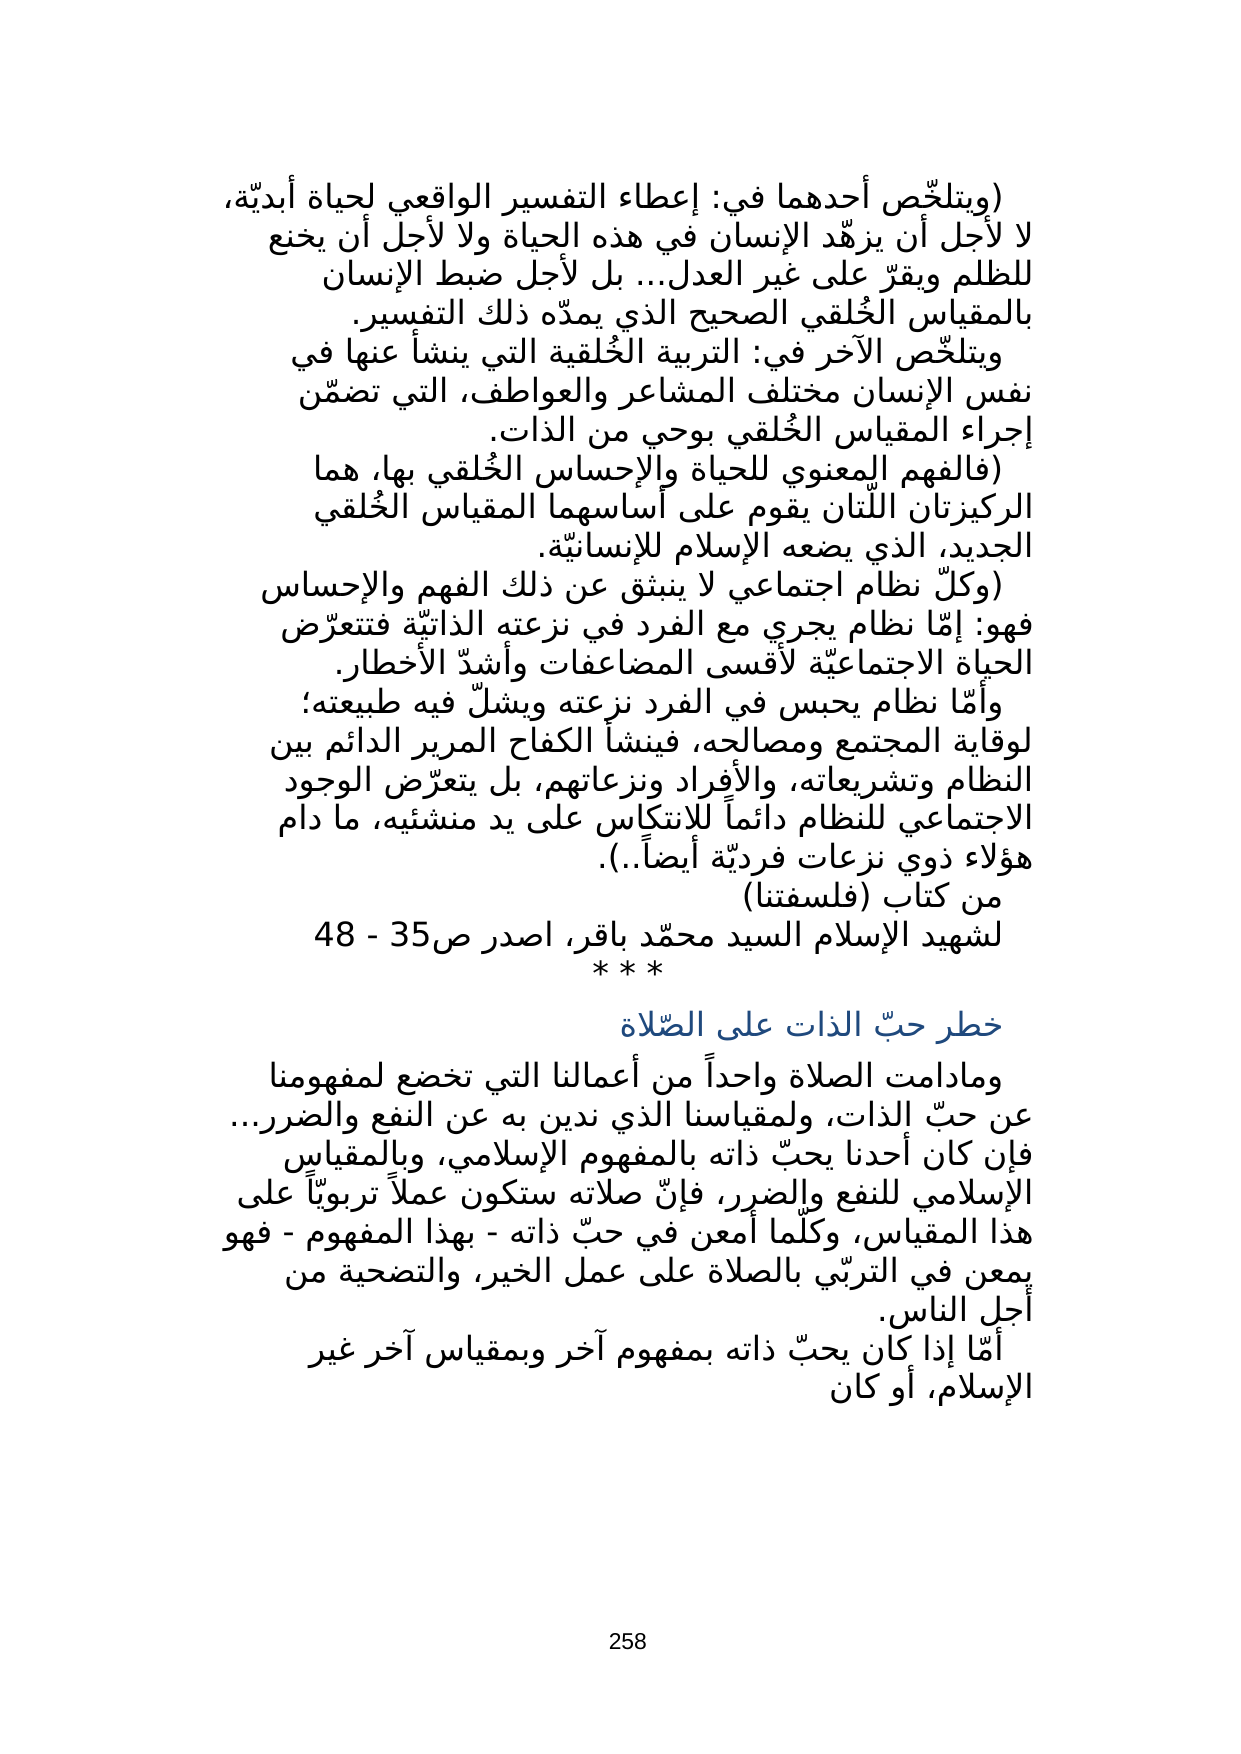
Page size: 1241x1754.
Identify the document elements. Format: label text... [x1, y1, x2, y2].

text أمّا إذا كان يحبّ ذاته بمفهوم آخر وبمقياس آخر غير الإسلام، أو كان [222, 1329, 1033, 1407]
text (ويتلخّص أحدهما في: إعطاء التفسير الواقعي لحياة أبديّة، لا لأجل أن يزهّد الإنسان في هذه الحياة ولا لأجل أن يخنع للظلم ويقرّ على غير العدل... بل لأجل ضبط الإنسان بالمقياس الخُلقي الصحيح الذي يمدّه ذلك التفسير. [222, 177, 1033, 333]
text (فالفهم المعنوي للحياة والإحساس الخُلقي بها، هما الركيزتان اللّتان يقوم على أساسهما المقياس الخُلقي الجديد، الذي يضعه الإسلام للإنسانيّة. [222, 449, 1033, 566]
text ومادامت الصلاة واحداً من أعمالنا التي تخضع لمفهومنا عن حبّ الذات، ولمقياسنا الذي ندين به عن النفع والضرر... فإن كان أحدنا يحبّ ذاته بالمفهوم الإسلامي، وبالمقياس الإسلامي للنفع والضرر، فإنّ صلاته ستكون عملاً تربويّاً على هذا المقياس، وكلّما أمعن في حبّ ذاته - بهذا المفهوم - فهو يمعن في التربّي بالصلاة على عمل الخير، والتضحية من أجل الناس. [222, 1057, 1033, 1329]
text * * * [222, 954, 1033, 993]
text من كتاب (فلسفتنا) [222, 877, 1033, 915]
text (وكلّ نظام اجتماعي لا ينبثق عن ذلك الفهم والإحساس فهو: إمّا نظام يجري مع الفرد في نزعته الذاتيّة فتتعرّض الحياة الاجتماعيّة لأقسى المضاعفات وأشدّ الأخطار. [222, 566, 1033, 682]
text ويتلخّص الآخر في: التربية الخُلقية التي ينشأ عنها في نفس الإنسان مختلف المشاعر والعواطف، التي تضمّن إجراء المقياس الخُلقي بوحي من الذات. [222, 333, 1033, 449]
text وأمّا نظام يحبس في الفرد نزعته ويشلّ فيه طبيعته؛ لوقاية المجتمع ومصالحه، فينشأ الكفاح المرير الدائم بين النظام وتشريعاته، والأفراد ونزعاتهم، بل يتعرّض الوجود الاجتماعي للنظام دائماً للانتكاس على يد منشئيه، ما دام هؤلاء ذوي نزعات فرديّة أيضاً..). [222, 682, 1033, 877]
text لشهيد الإسلام السيد محمّد باقر، اصدر ص35 - 48 [222, 915, 1033, 954]
subtitle خطر حبّ الذات على الصّلاة [222, 1006, 1033, 1044]
